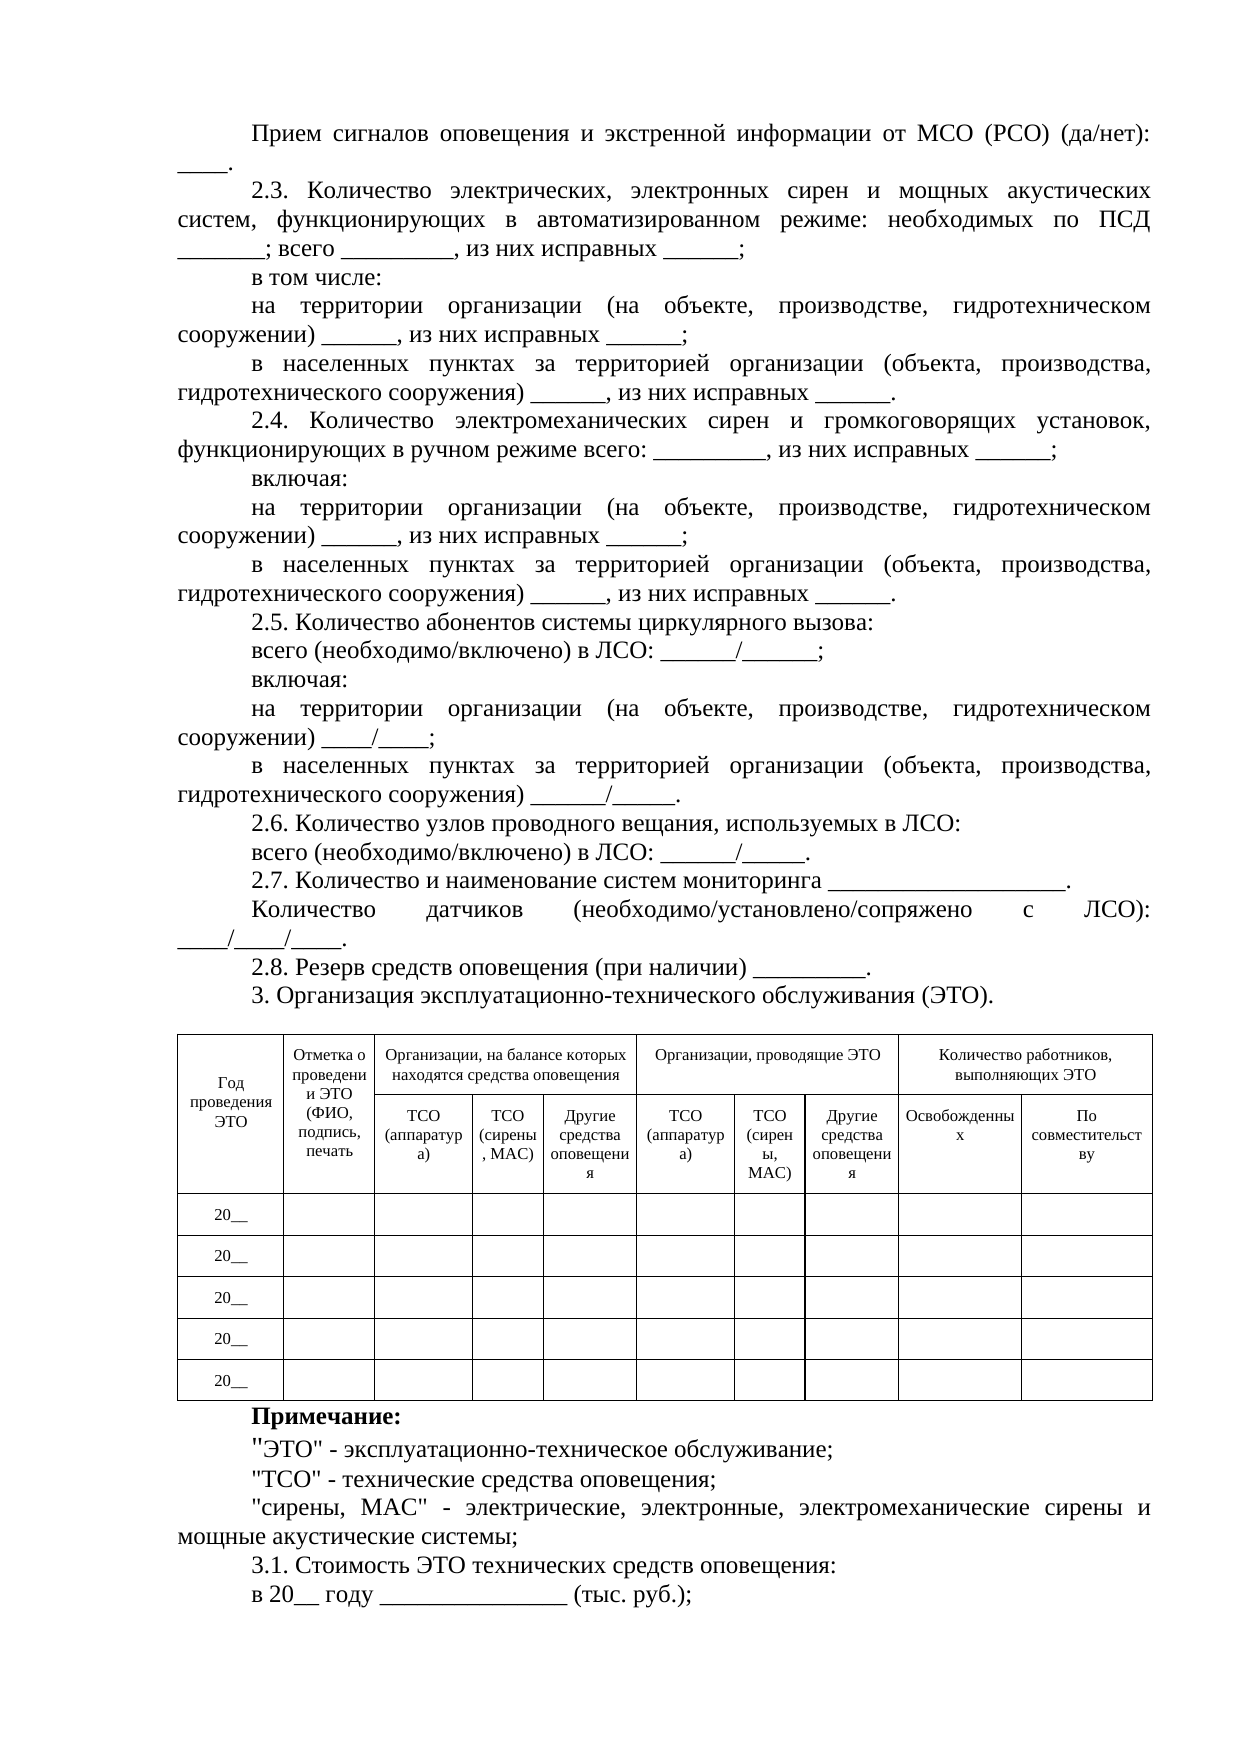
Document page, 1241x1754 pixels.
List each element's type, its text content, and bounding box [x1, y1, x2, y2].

table_cell [899, 1194, 1021, 1234]
table_cell [899, 1360, 1021, 1400]
table_cell ТСО (сирены, МАС) [735, 1095, 804, 1193]
table_cell [637, 1319, 734, 1359]
table_header Год проведения ЭТО [178, 1035, 283, 1193]
table_cell [375, 1319, 472, 1359]
table_cell 20__ [178, 1277, 283, 1317]
text 3.1. Стоимость ЭТО технических средств оповещения: [177, 1550, 1152, 1579]
table_cell [637, 1236, 734, 1276]
text Прием сигналов оповещения и экстренной информации от МСО (РСО) (да/нет): ____. [177, 118, 1152, 176]
table_cell [284, 1194, 374, 1234]
table_cell [806, 1194, 898, 1234]
table_cell [473, 1236, 543, 1276]
table_header Отметка о проведении ЭТО (ФИО, подпись, печать [284, 1035, 374, 1193]
table_cell [473, 1277, 543, 1317]
table_cell [735, 1319, 804, 1359]
table_cell По совместительству [1022, 1095, 1152, 1193]
table_cell Освобожденных [899, 1095, 1021, 1193]
table_cell 20__ [178, 1360, 283, 1400]
table_cell [375, 1360, 472, 1400]
table_cell ТСО (аппаратура) [637, 1095, 734, 1193]
table_cell [899, 1236, 1021, 1276]
text 2.3. Количество электрических, электронных сирен и мощных акустических систем, функционирующих в автоматизированном режиме: необходимых по ПСД _______; всего _________, из них исправных ______; [177, 176, 1152, 262]
text 2.8. Резерв средств оповещения (при наличии) _________. [177, 952, 1152, 981]
table_cell [735, 1360, 804, 1400]
table_cell [284, 1360, 374, 1400]
text 2.4. Количество электромеханических сирен и громкоговорящих установок, функционирующих в ручном режиме всего: _________, из них исправных ______; [177, 406, 1152, 463]
table_cell [806, 1277, 898, 1317]
table_cell [1022, 1277, 1152, 1317]
text на территории организации (на объекте, производстве, гидротехническом сооружении) ____/____; [177, 693, 1152, 751]
table_cell Другие средства оповещения [544, 1095, 636, 1193]
table_cell [473, 1319, 543, 1359]
table_cell [1022, 1319, 1152, 1359]
text на территории организации (на объекте, производстве, гидротехническом сооружении) ______, из них исправных ______; [177, 291, 1152, 348]
table_cell [806, 1236, 898, 1276]
table_cell 20__ [178, 1194, 283, 1234]
text 3. Организация эксплуатационно-технического обслуживания (ЭТО). [177, 981, 1152, 1009]
text "сирены, МАС" - электрические, электронные, электромеханические сирены и мощные акустические системы; [177, 1492, 1152, 1550]
text Количество датчиков (необходимо/установлено/сопряжено с ЛСО): ____/____/____. [177, 894, 1152, 952]
table_cell [544, 1360, 636, 1400]
text включая: [177, 664, 1152, 693]
table_cell [1022, 1236, 1152, 1276]
table_cell [544, 1319, 636, 1359]
text 2.6. Количество узлов проводного вещания, используемых в ЛСО: [177, 808, 1152, 837]
table_header Количество работников, выполняющих ЭТО [899, 1035, 1152, 1094]
table_cell [637, 1194, 734, 1234]
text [177, 1579, 1152, 1607]
table_cell [899, 1319, 1021, 1359]
table_cell [637, 1277, 734, 1317]
table_cell Другие средства оповещения [806, 1095, 898, 1193]
text в населенных пунктах за территорией организации (объекта, производства, гидротехнического сооружения) ______, из них исправных ______. [177, 348, 1152, 406]
table_cell [375, 1236, 472, 1276]
table_cell [284, 1277, 374, 1317]
table_cell [375, 1194, 472, 1234]
text 2.5. Количество абонентов системы циркулярного вызова: [177, 607, 1152, 636]
text всего (необходимо/включено) в ЛСО: ______/______; [177, 636, 1152, 664]
table_cell ТСО (аппаратура) [375, 1095, 472, 1193]
table_cell [284, 1319, 374, 1359]
text "ТСО" - технические средства оповещения; [177, 1464, 1152, 1492]
table_cell [735, 1236, 804, 1276]
table_header Организации, на балансе которых находятся средства оповещения [375, 1035, 636, 1094]
table_cell [473, 1194, 543, 1234]
table_cell [735, 1277, 804, 1317]
table_cell [637, 1360, 734, 1400]
table_cell 20__ [178, 1319, 283, 1359]
text в том числе: [177, 262, 1152, 291]
text 2.7. Количество и наименование систем мониторинга ___________________. [177, 866, 1152, 894]
text всего (необходимо/включено) в ЛСО: ______/_____. [177, 837, 1152, 866]
table_cell [806, 1319, 898, 1359]
table_cell [544, 1277, 636, 1317]
table_cell [544, 1236, 636, 1276]
table_cell [806, 1360, 898, 1400]
table_cell [899, 1277, 1021, 1317]
table_cell [1022, 1360, 1152, 1400]
table_cell [284, 1236, 374, 1276]
text на территории организации (на объекте, производстве, гидротехническом сооружении) ______, из них исправных ______; [177, 492, 1152, 549]
table_cell [544, 1194, 636, 1234]
table_cell [735, 1194, 804, 1234]
text Примечание: [177, 1401, 1152, 1430]
text в населенных пунктах за территорией организации (объекта, производства, гидротехнического сооружения) ______/_____. [177, 751, 1152, 808]
table_cell [473, 1360, 543, 1400]
text включая: [177, 463, 1152, 492]
table_cell 20__ [178, 1236, 283, 1276]
table_header Организации, проводящие ЭТО [637, 1035, 898, 1094]
text "ЭТО" - эксплуатационно-техническое обслуживание; [177, 1430, 1152, 1464]
table_cell ТСО (сирены, МАС) [473, 1095, 543, 1193]
table_cell [1022, 1194, 1152, 1234]
table_cell [375, 1277, 472, 1317]
text в населенных пунктах за территорией организации (объекта, производства, гидротехнического сооружения) ______, из них исправных ______. [177, 549, 1152, 607]
